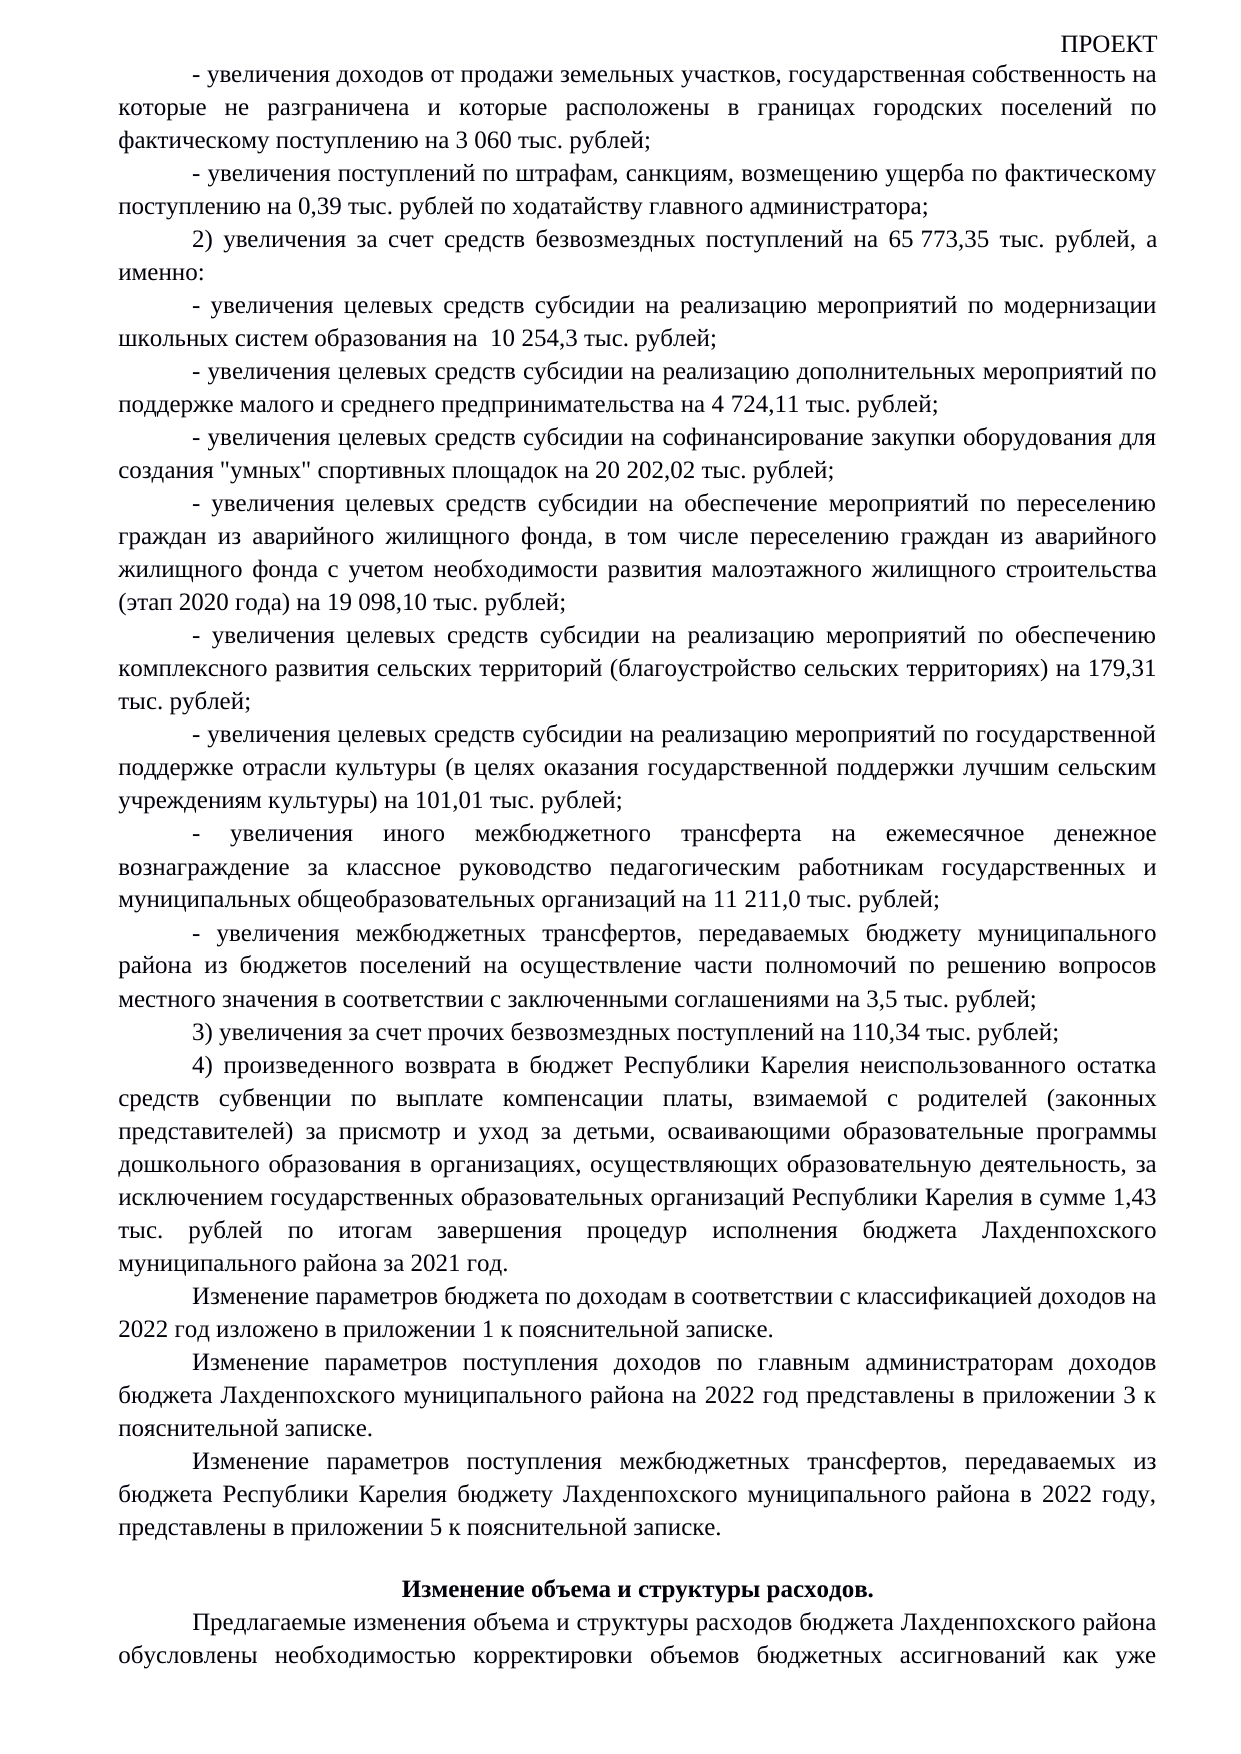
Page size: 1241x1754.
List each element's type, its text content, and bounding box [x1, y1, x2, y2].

text - увеличения поступлений по штрафам, санкциям, возмещению ущерба по фактическому поступлению на 0,39 тыс. рублей по ходатайству главного администратора; [118, 158, 1157, 220]
text - увеличения целевых средств субсидии на софинансирование закупки оборудования для создания "умных" спортивных площадок на 20 202,02 тыс. рублей; [118, 422, 1157, 484]
text 3) увеличения за счет прочих безвозмездных поступлений на 110,34 тыс. рублей; [118, 1017, 1157, 1045]
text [118, 1607, 1157, 1668]
text Изменение параметров поступления доходов по главным администраторам доходов бюджета Лахденпохского муниципального района на 2022 год представлены в приложении 3 к пояснительной записке. [118, 1347, 1157, 1442]
text - увеличения целевых средств субсидии на реализацию мероприятий по государственной поддержке отрасли культуры (в целях оказания государственной поддержки лучшим сельским учреждениям культуры) на 101,01 тыс. рублей; [118, 719, 1157, 814]
text - увеличения иного межбюджетного трансферта на ежемесячное денежное вознаграждение за классное руководство педагогическим работникам государственных и муниципальных общеобразовательных организаций на 11 211,0 тыс. рублей; [118, 818, 1157, 913]
text Изменение параметров бюджета по доходам в соответствии с классификацией доходов на 2022 год изложено в приложении 1 к пояснительной записке. [118, 1281, 1157, 1343]
text 2) увеличения за счет средств безвозмездных поступлений на 65 773,35 тыс. рублей, а именно: [118, 224, 1157, 286]
text - увеличения межбюджетных трансфертов, передаваемых бюджету муниципального района из бюджетов поселений на осуществление части полномочий по решению вопросов местного значения в соответствии с заключенными соглашениями на 3,5 тыс. рублей; [118, 918, 1157, 1012]
text - увеличения целевых средств субсидии на обеспечение мероприятий по переселению граждан из аварийного жилищного фонда, в том числе переселению граждан из аварийного жилищного фонда с учетом необходимости развития малоэтажного жилищного строительства (этап 2020 года) на 19 098,10 тыс. рублей; [118, 488, 1157, 616]
text - увеличения целевых средств субсидии на реализацию дополнительных мероприятий по поддержке малого и среднего предпринимательства на 4 724,11 тыс. рублей; [118, 356, 1157, 418]
text - увеличения целевых средств субсидии на реализацию мероприятий по модернизации школьных систем образования на 10 254,3 тыс. рублей; [118, 290, 1157, 352]
text Изменение параметров поступления межбюджетных трансфертов, передаваемых из бюджета Республики Карелия бюджету Лахденпохского муниципального района в 2022 году, представлены в приложении 5 к пояснительной записке. [118, 1446, 1157, 1541]
text - увеличения целевых средств субсидии на реализацию мероприятий по обеспечению комплексного развития сельских территорий (благоустройство сельских территориях) на 179,31 тыс. рублей; [118, 620, 1157, 715]
text Изменение объема и структуры расходов. [118, 1574, 1157, 1602]
text 4) произведенного возврата в бюджет Республики Карелия неиспользованного остатка средств субвенции по выплате компенсации платы, взимаемой с родителей (законных представителей) за присмотр и уход за детьми, осваивающими образовательные программы дошкольного образования в организациях, осуществляющих образовательную деятельность, за исключением государственных образовательных организаций Республики Карелия в сумме 1,43 тыс. рублей по итогам завершения процедур исполнения бюджета Лахденпохского муниципального района за 2021 год. [118, 1050, 1157, 1277]
text - увеличения доходов от продажи земельных участков, государственная собственность на которые не разграничена и которые расположены в границах городских поселений по фактическому поступлению на 3 060 тыс. рублей; [118, 59, 1157, 154]
